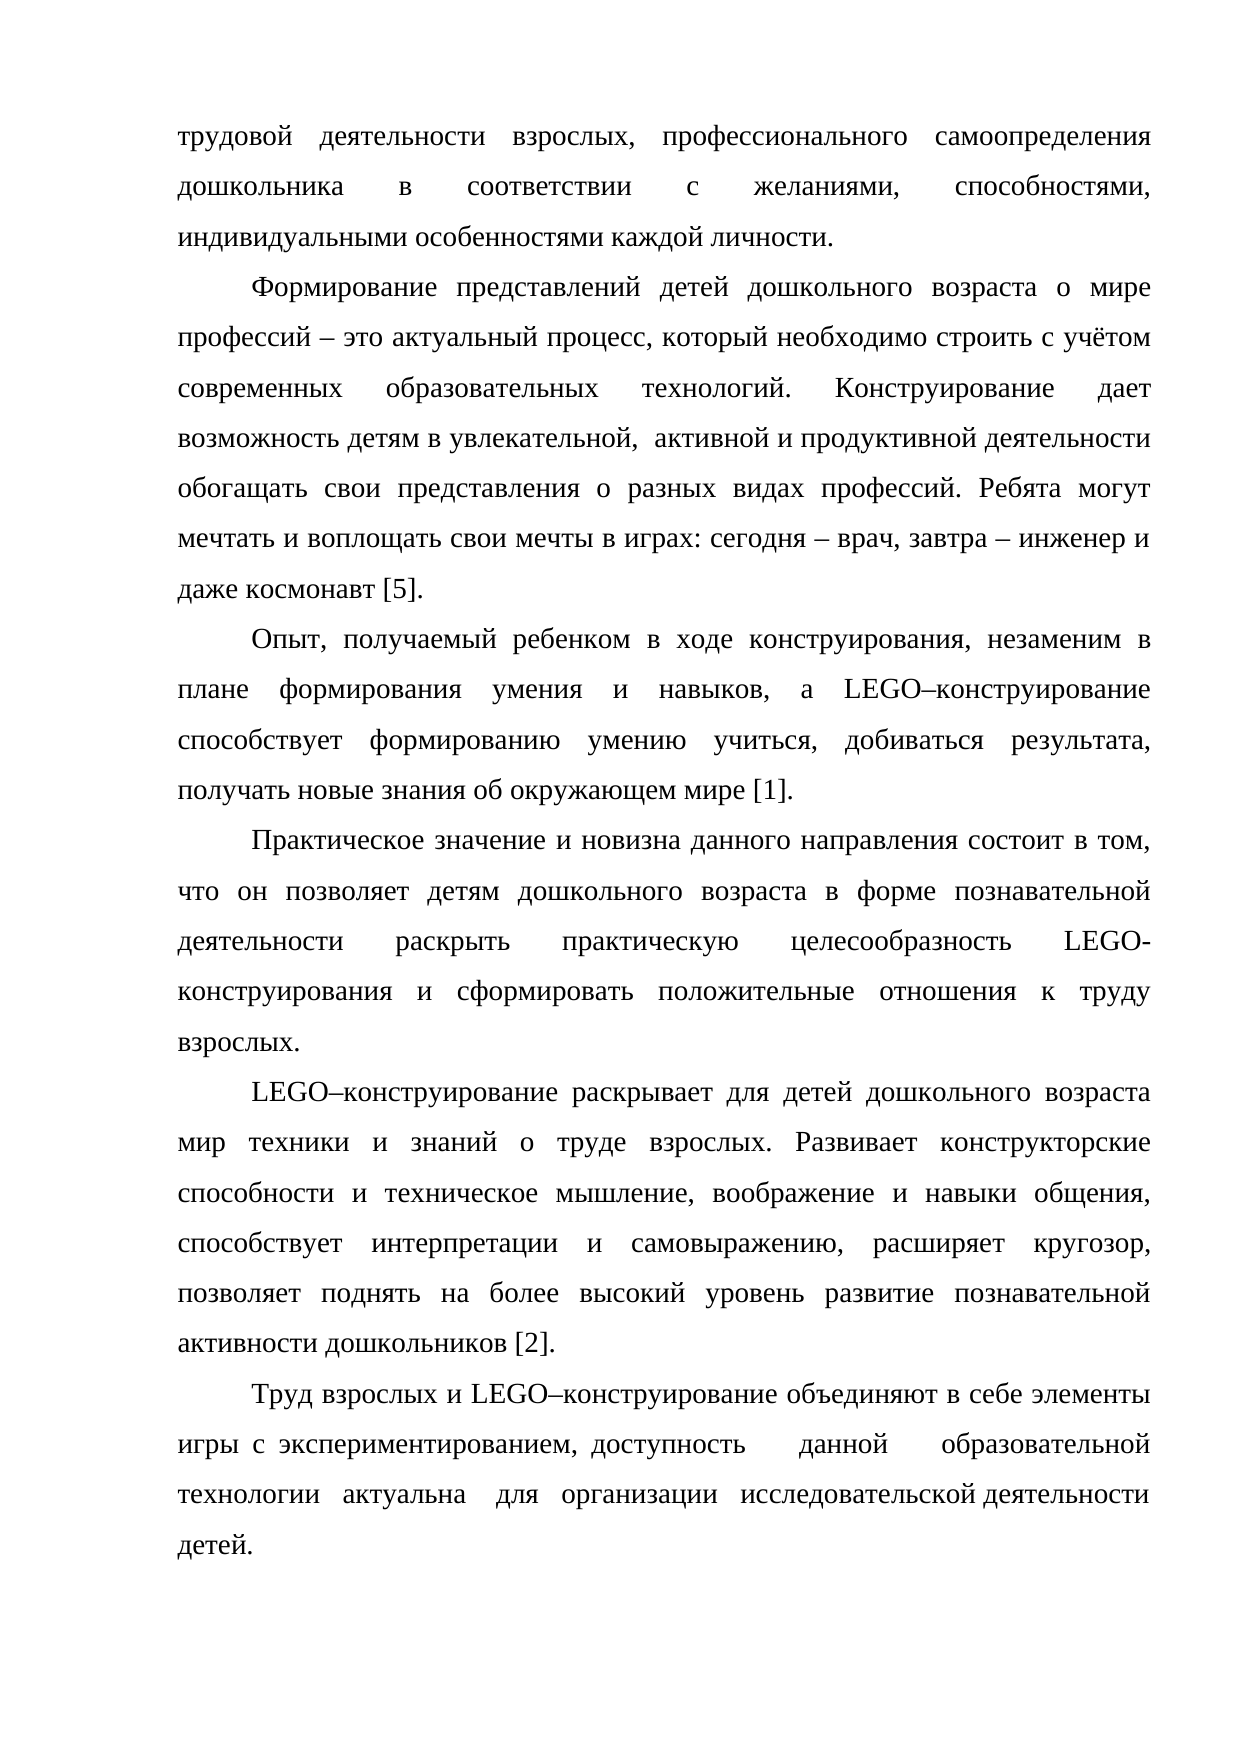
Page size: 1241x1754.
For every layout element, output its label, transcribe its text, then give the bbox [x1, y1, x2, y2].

text Формирование представлений детей дошкольного возраста о мире профессий – это актуальный процесс, который необходимо строить с учётом современных образовательных технологий. Конструирование дает возможность детям в увлекательной, активной и продуктивной деятельности обогащать свои представления о разных видах профессий. Ребята могут мечтать и воплощать свои мечты в играх: сегодня – врач, завтра – инженер и даже космонавт [5]. [177, 269, 1152, 604]
text LEGO–конструирование раскрывает для детей дошкольного возраста мир техники и знаний о труде взрослых. Развивает конструкторские способности и техническое мышление, воображение и навыки общения, способствует интерпретации и самовыражению, расширяет кругозор, позволяет поднять на более высокий уровень развитие познавательной активности дошкольников [2]. [177, 1074, 1152, 1359]
text Труд взрослых и LEGO–конструирование объединяют в себе элементы игры с экспериментированием, доступность данной образовательной технологии актуальна для организации исследовательской деятельности детей. [177, 1376, 1152, 1560]
text Опыт, получаемый ребенком в ходе конструирования, незаменим в плане формирования умения и навыков, а LEGO–конструирование способствует формированию умению учиться, добиваться результата, получать новые знания об окружающем мире [1]. [177, 621, 1152, 806]
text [177, 118, 1152, 252]
text Практическое значение и новизна данного направления состоит в том, что он позволяет детям дошкольного возраста в форме познавательной деятельности раскрыть практическую целесообразность LEGO-конструирования и сформировать положительные отношения к труду взрослых. [177, 822, 1152, 1057]
